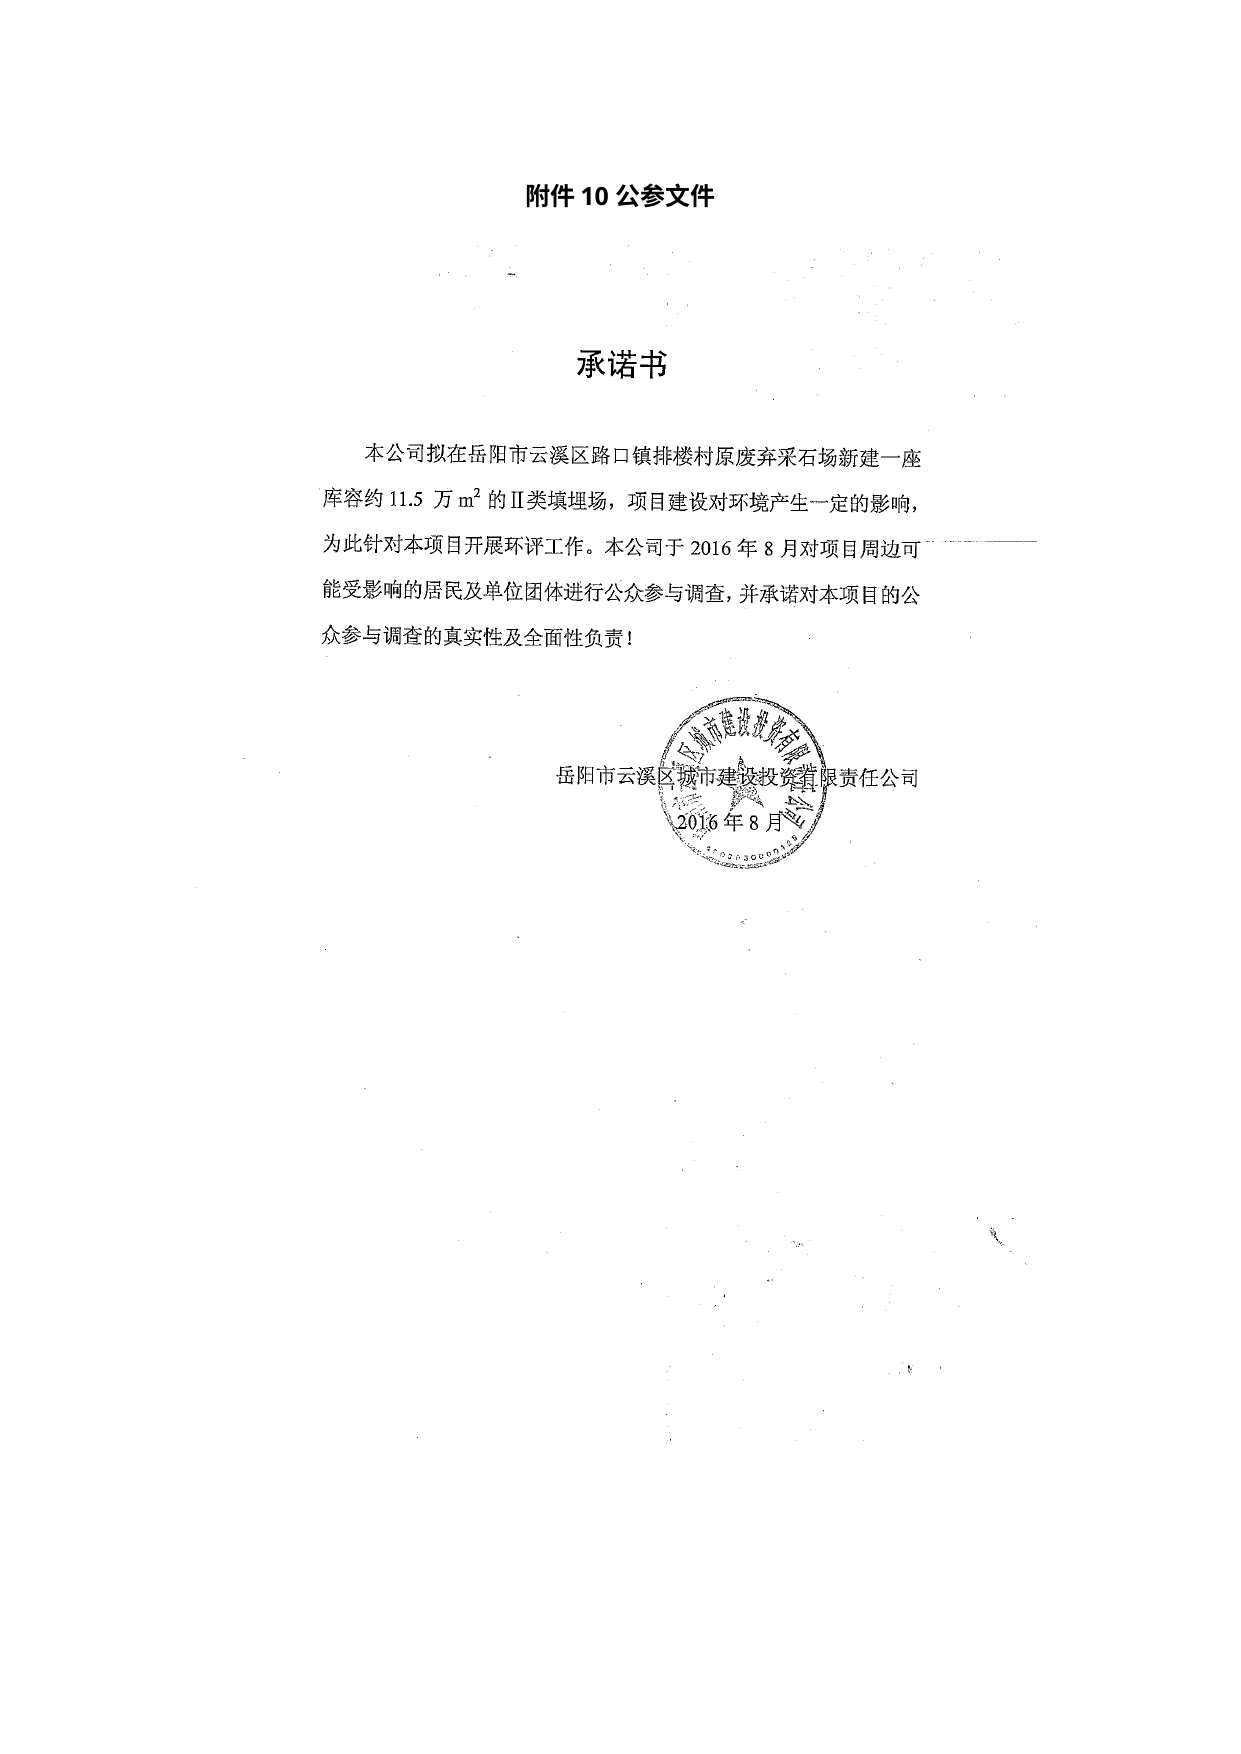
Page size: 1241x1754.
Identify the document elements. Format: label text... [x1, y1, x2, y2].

picture [187, 226, 1053, 1451]
text 附件10 公参文件 [187, 162, 1053, 226]
